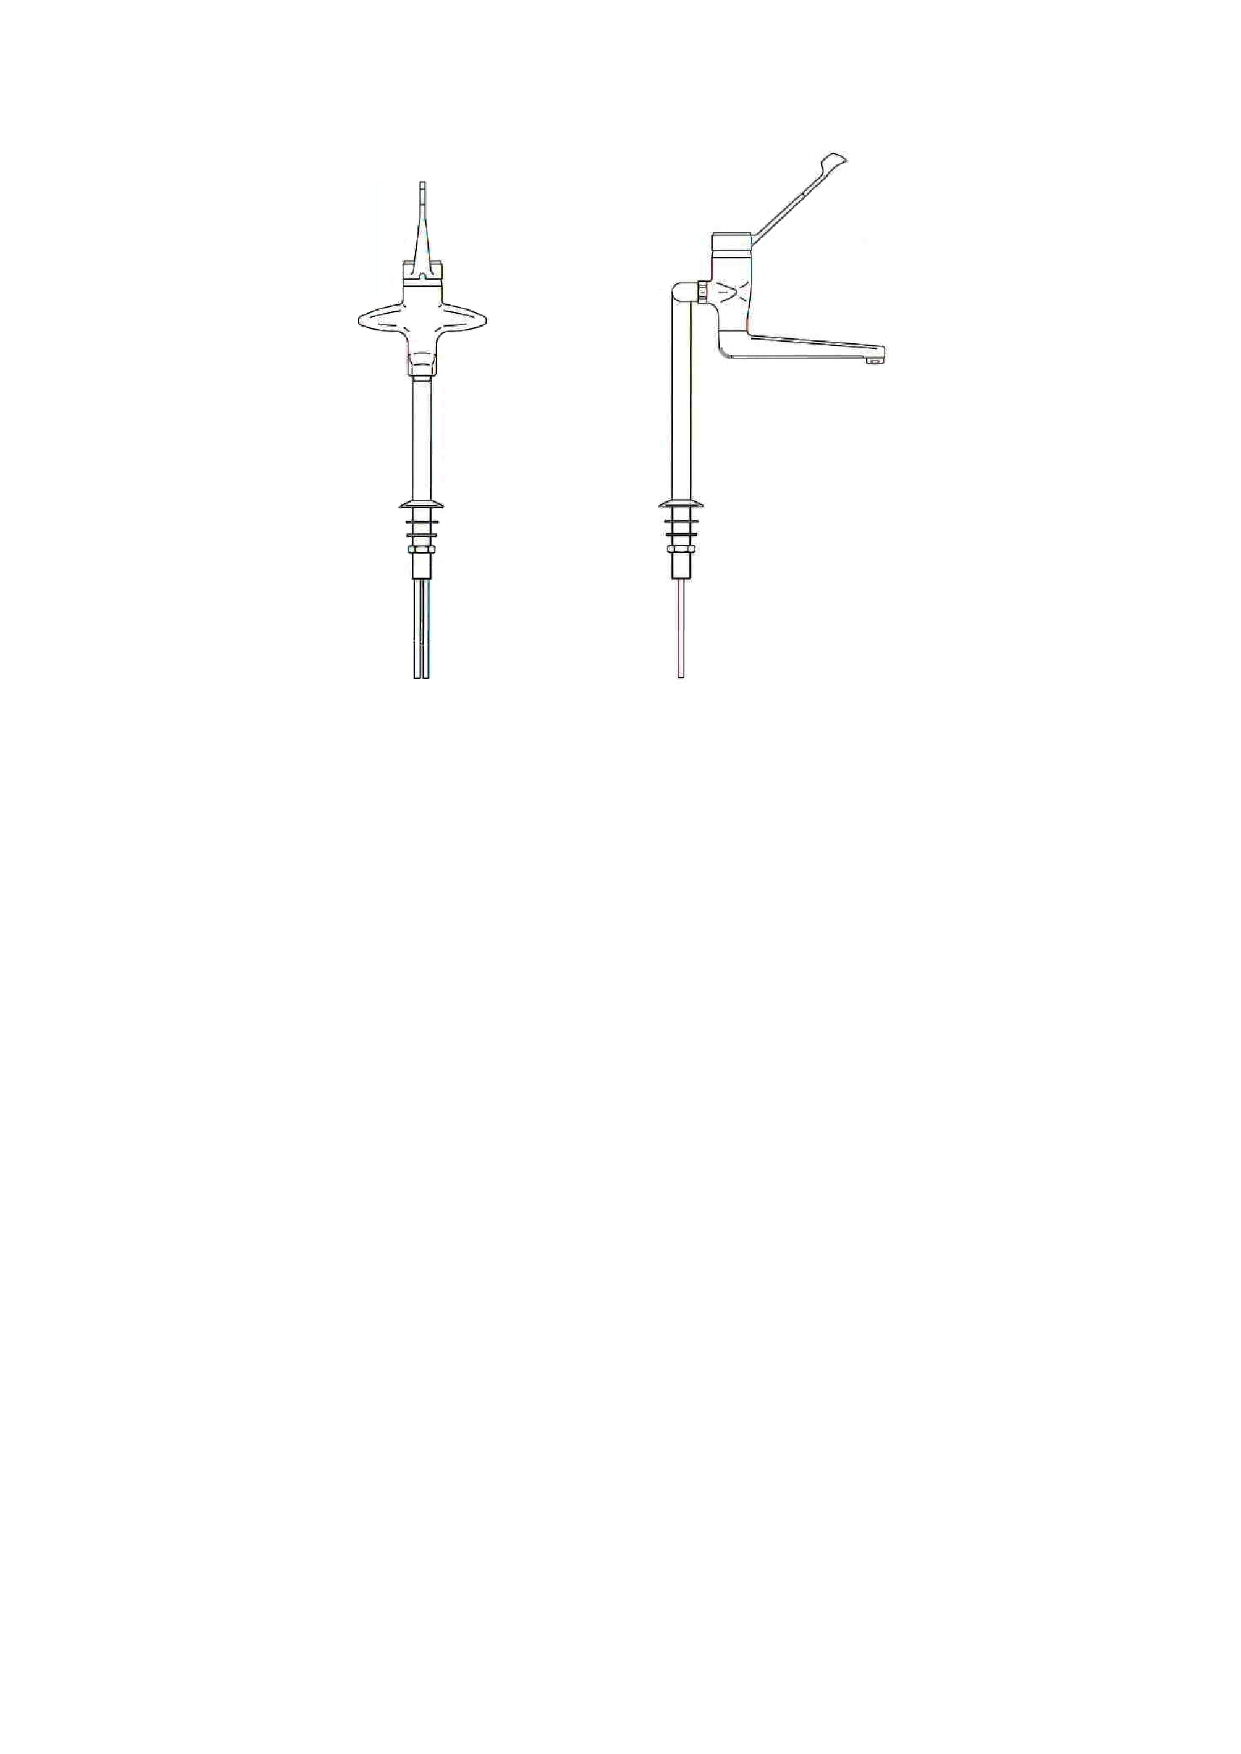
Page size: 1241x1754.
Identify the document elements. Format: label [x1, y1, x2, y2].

picture [349, 147, 891, 684]
